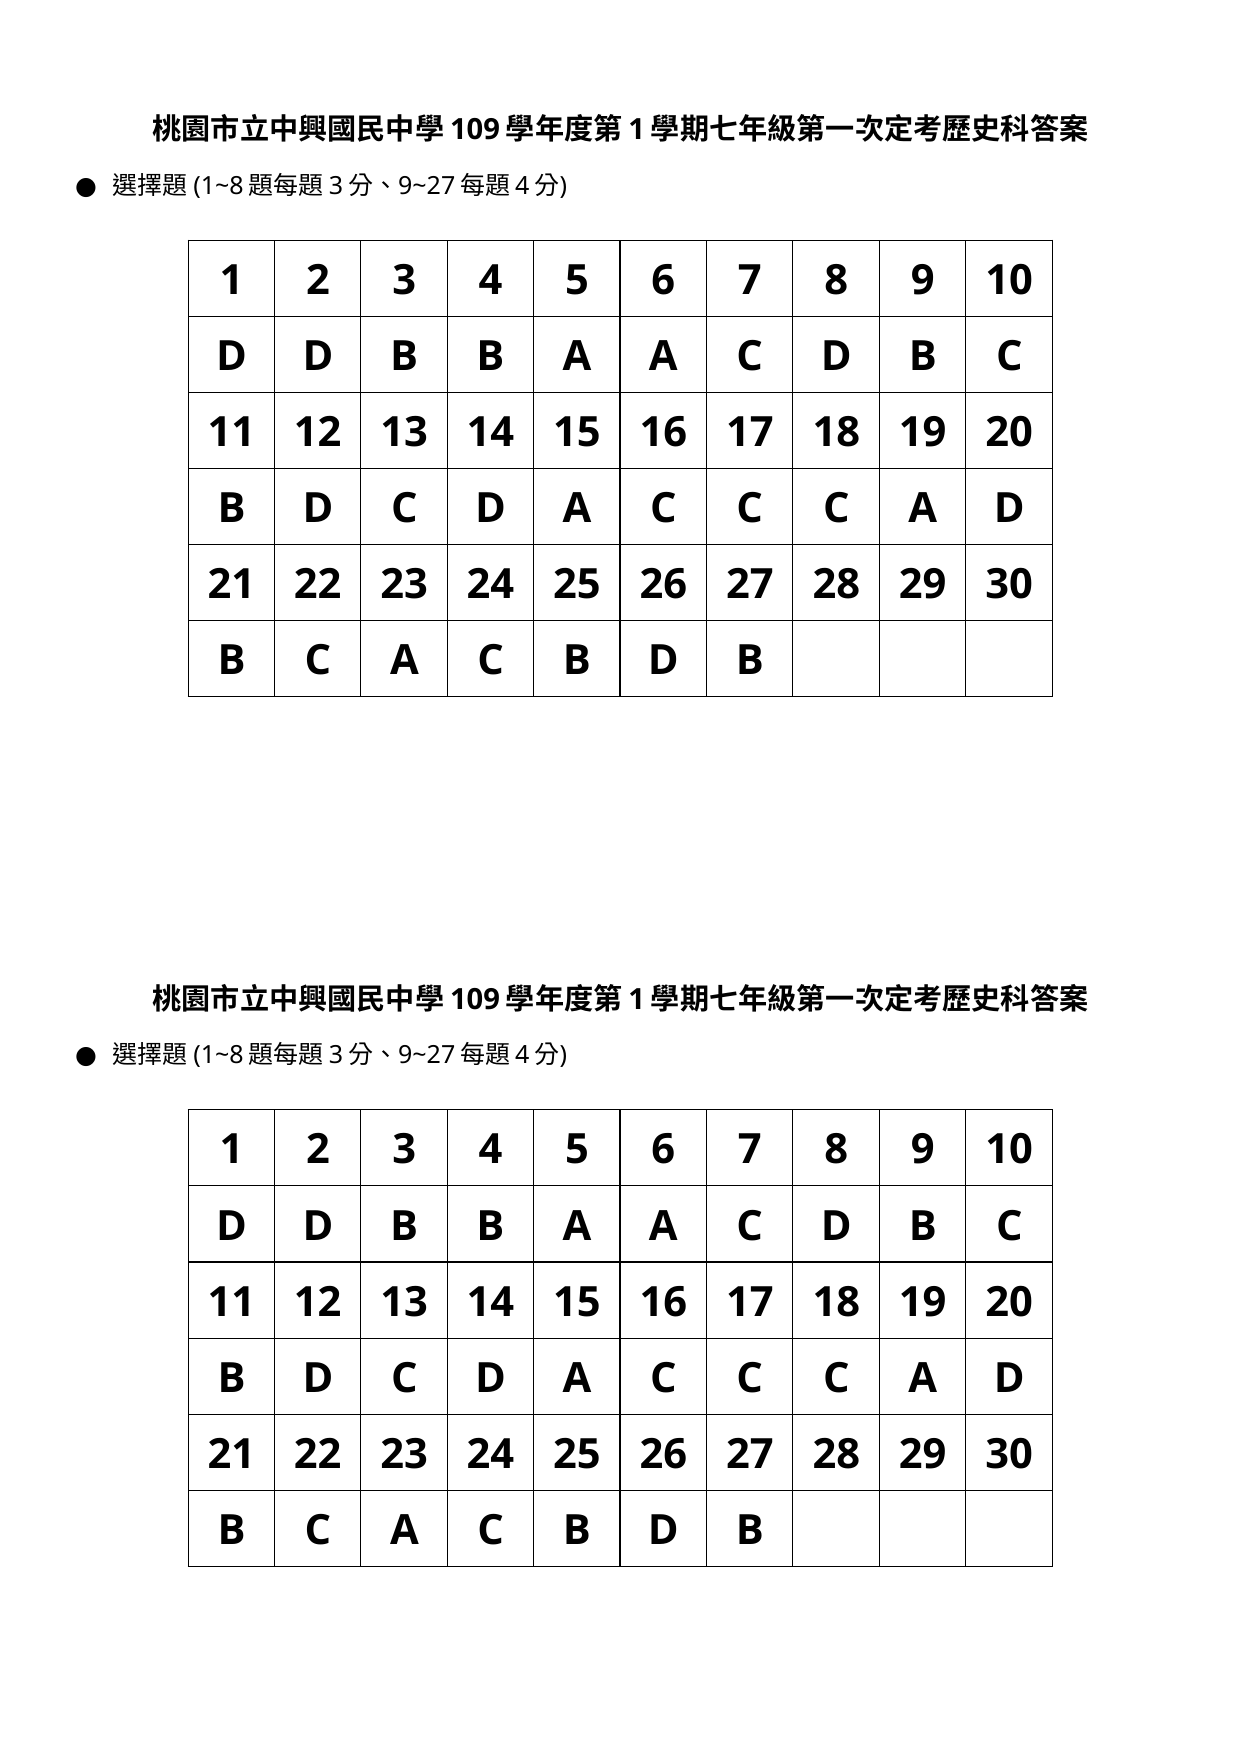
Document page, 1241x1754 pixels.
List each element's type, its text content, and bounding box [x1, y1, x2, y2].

table_cell A [534, 1339, 619, 1413]
table_cell 27 [707, 545, 792, 620]
table_cell D [275, 1339, 360, 1413]
table_header 9 [880, 241, 965, 316]
table_cell [966, 1491, 1052, 1566]
table_cell 28 [793, 545, 879, 620]
table_cell 15 [534, 393, 619, 468]
table_cell D [621, 621, 706, 696]
table_cell D [448, 1339, 533, 1413]
text 桃園市立中興國民中學109學年度第1學期七年級第一次定考歷史科答案 [75, 959, 1165, 1034]
list 選擇題 (1~8題每題3分、9~27每題4分) [75, 164, 1165, 202]
table_cell C [707, 469, 792, 544]
list 選擇題 (1~8題每題3分、9~27每題4分) [75, 1034, 1165, 1072]
table_cell A [534, 317, 619, 392]
table_cell 16 [621, 1263, 706, 1337]
table_cell C [275, 1491, 360, 1566]
table_header 3 [361, 241, 447, 316]
table_header 8 [793, 241, 879, 316]
table_cell 19 [880, 1263, 965, 1337]
table_cell [793, 1491, 879, 1566]
table_header 10 [966, 1110, 1052, 1185]
table_cell C [707, 1186, 792, 1261]
table_cell B [534, 1491, 619, 1566]
table_header 2 [275, 241, 360, 316]
table_cell 26 [621, 1415, 706, 1489]
table_cell C [707, 1339, 792, 1413]
table_header 5 [534, 241, 619, 316]
table_cell B [880, 317, 965, 392]
text 桃園市立中興國民中學109學年度第1學期七年級第一次定考歷史科答案 [75, 89, 1165, 164]
table_cell 14 [448, 393, 533, 468]
table_cell B [707, 1491, 792, 1566]
table_cell C [448, 1491, 533, 1566]
table_cell 16 [621, 393, 706, 468]
table_cell 24 [448, 545, 533, 620]
table_cell D [966, 469, 1052, 544]
table_cell [880, 621, 965, 696]
table_cell 22 [275, 1415, 360, 1489]
table_cell D [793, 317, 879, 392]
table_cell 11 [189, 393, 274, 468]
table_cell A [534, 469, 619, 544]
table_cell C [275, 621, 360, 696]
table_cell 11 [189, 1263, 274, 1337]
table_cell B [448, 1186, 533, 1261]
table_cell D [793, 1186, 879, 1261]
table_cell D [189, 1186, 274, 1261]
table_cell A [534, 1186, 619, 1261]
table_cell A [621, 317, 706, 392]
table_cell 30 [966, 545, 1052, 620]
table_cell B [880, 1186, 965, 1261]
table_cell [966, 621, 1052, 696]
table_cell C [793, 469, 879, 544]
table_cell B [189, 469, 274, 544]
table_cell 26 [621, 545, 706, 620]
table_cell B [189, 1491, 274, 1566]
table_cell 22 [275, 545, 360, 620]
table_cell 20 [966, 1263, 1052, 1337]
table_cell D [275, 469, 360, 544]
table_cell D [966, 1339, 1052, 1413]
table_header 1 [189, 241, 274, 316]
table_header 5 [534, 1110, 619, 1185]
table_cell 29 [880, 545, 965, 620]
table_cell 25 [534, 545, 619, 620]
table_header 8 [793, 1110, 879, 1185]
table_cell 19 [880, 393, 965, 468]
table_cell 13 [361, 393, 447, 468]
table_cell B [448, 317, 533, 392]
table_cell C [966, 317, 1052, 392]
table_header 6 [621, 241, 706, 316]
table_cell C [707, 317, 792, 392]
table_cell A [361, 621, 447, 696]
table_header 1 [189, 1110, 274, 1185]
table_cell 29 [880, 1415, 965, 1489]
table_cell 12 [275, 393, 360, 468]
table_cell 23 [361, 1415, 447, 1489]
table_cell D [448, 469, 533, 544]
table_header 9 [880, 1110, 965, 1185]
table_cell C [361, 1339, 447, 1413]
table_cell B [189, 1339, 274, 1413]
table_header 7 [707, 241, 792, 316]
table_cell C [448, 621, 533, 696]
table_cell A [880, 1339, 965, 1413]
table_cell A [621, 1186, 706, 1261]
table_cell C [966, 1186, 1052, 1261]
table_cell 28 [793, 1415, 879, 1489]
table_cell 25 [534, 1415, 619, 1489]
table_cell 24 [448, 1415, 533, 1489]
table_cell B [189, 621, 274, 696]
table_cell [880, 1491, 965, 1566]
table_cell D [275, 317, 360, 392]
table_cell [793, 621, 879, 696]
table_cell B [361, 317, 447, 392]
table_cell 30 [966, 1415, 1052, 1489]
table_cell C [361, 469, 447, 544]
table_cell B [534, 621, 619, 696]
table_cell C [793, 1339, 879, 1413]
table_cell 14 [448, 1263, 533, 1337]
table_cell 21 [189, 1415, 274, 1489]
table_header 2 [275, 1110, 360, 1185]
table_header 7 [707, 1110, 792, 1185]
table_cell 20 [966, 393, 1052, 468]
table_header 3 [361, 1110, 447, 1185]
table_cell A [361, 1491, 447, 1566]
table_cell D [275, 1186, 360, 1261]
table_cell 27 [707, 1415, 792, 1489]
table_cell 21 [189, 545, 274, 620]
table_cell 15 [534, 1263, 619, 1337]
table_cell 17 [707, 393, 792, 468]
table_cell B [361, 1186, 447, 1261]
table_cell D [621, 1491, 706, 1566]
table_cell B [707, 621, 792, 696]
table_cell 12 [275, 1263, 360, 1337]
table_cell 23 [361, 545, 447, 620]
table_cell D [189, 317, 274, 392]
table_header 10 [966, 241, 1052, 316]
table_cell C [621, 1339, 706, 1413]
table_cell 13 [361, 1263, 447, 1337]
table_header 6 [621, 1110, 706, 1185]
table_cell A [880, 469, 965, 544]
table_cell 18 [793, 393, 879, 468]
table_cell C [621, 469, 706, 544]
table_header 4 [448, 241, 533, 316]
table_cell 18 [793, 1263, 879, 1337]
table_cell 17 [707, 1263, 792, 1337]
table_header 4 [448, 1110, 533, 1185]
